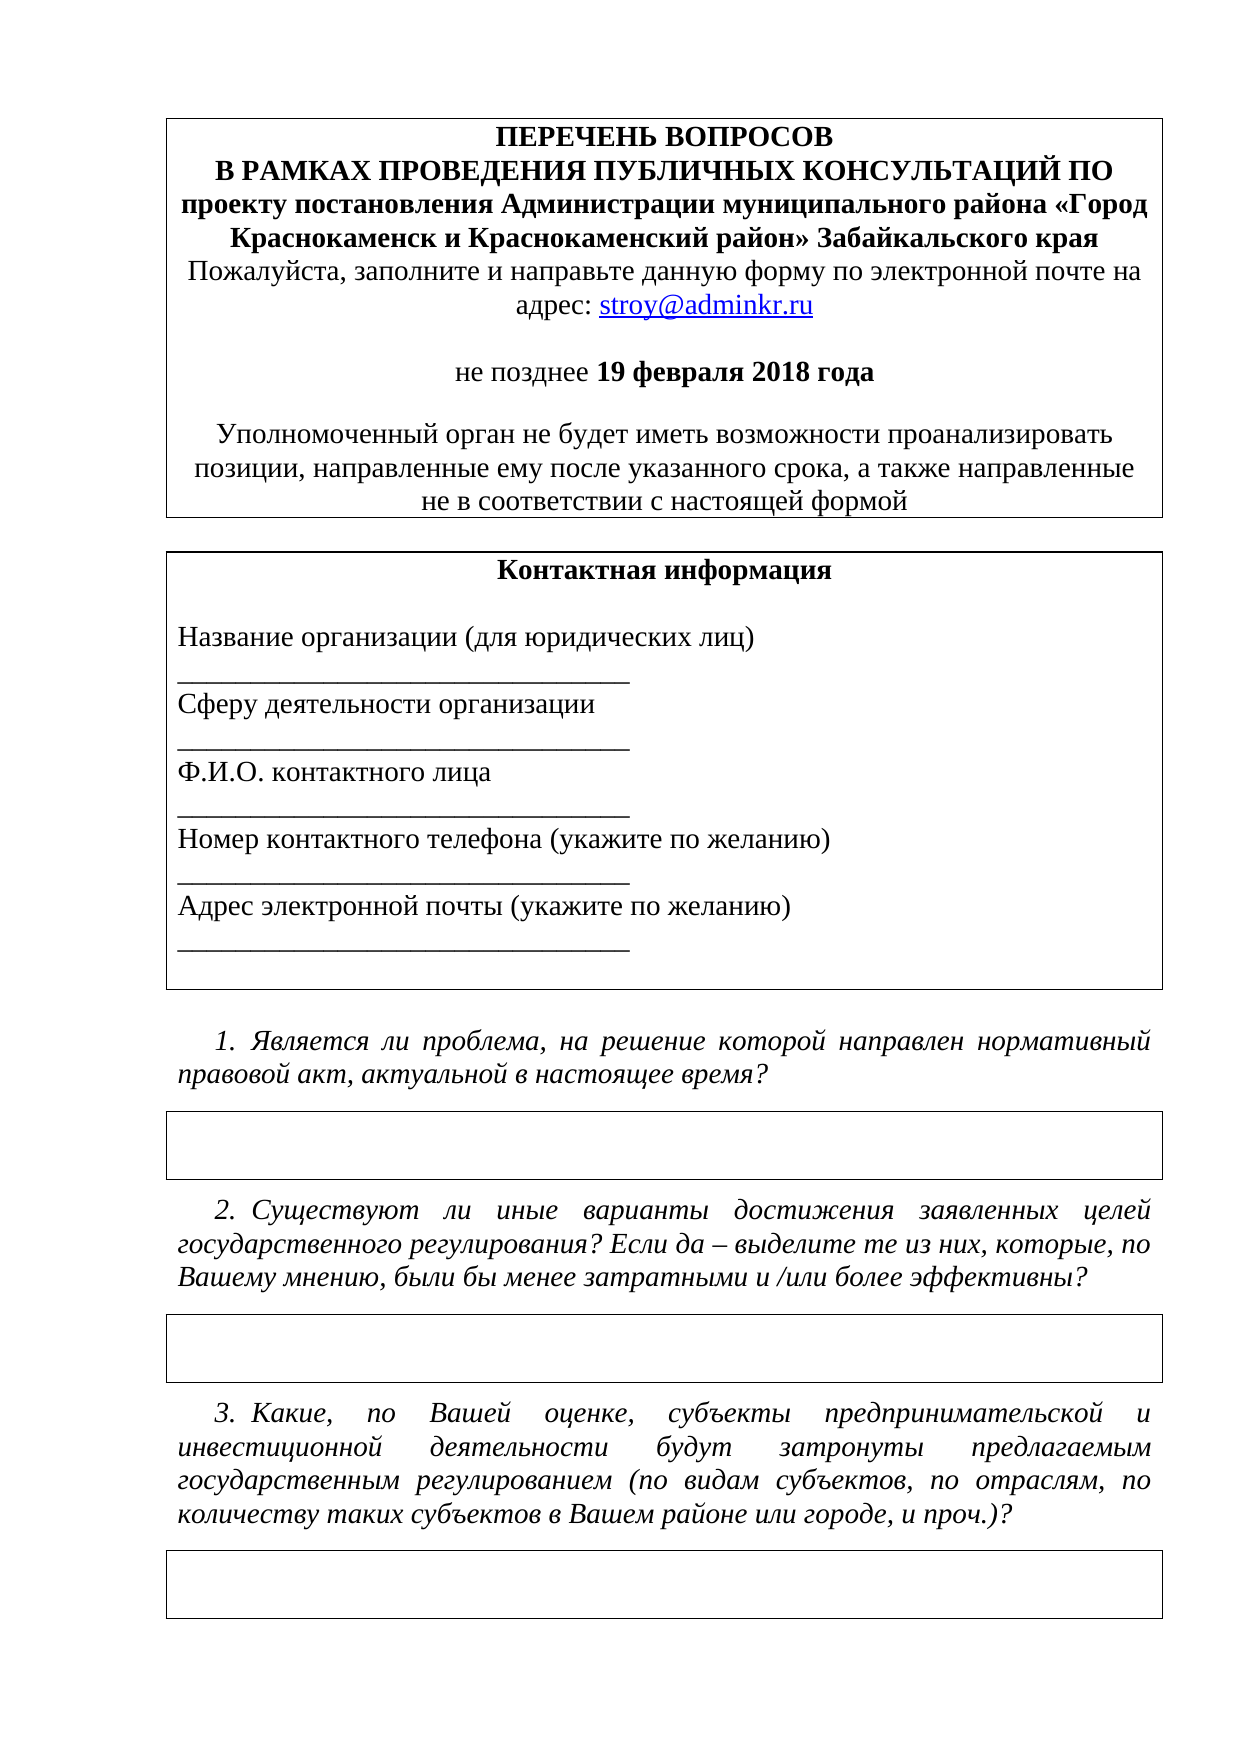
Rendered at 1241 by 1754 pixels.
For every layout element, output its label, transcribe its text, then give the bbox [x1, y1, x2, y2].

table_header [167, 1315, 1162, 1382]
table_header Контактная информация Название организации (для юридических лиц) _______________________________ Сферу деятельности организации _______________________________ Ф.И.О. контактного лица _______________________________ Номер контактного телефона (укажите по желанию) _______________________________ Адрес электронной почты (укажите по желанию) _______________________________ [167, 553, 1162, 988]
list Существуют ли иные варианты достижения заявленных целей государственного регулирования? Если да – выделите те из них, которые, по Вашему мнению, были бы менее затратными и /или более эффективны? [177, 1192, 1152, 1293]
table_header [167, 1551, 1162, 1618]
table_header [167, 1112, 1162, 1179]
list Является ли проблема, на решение которой направлен нормативный правовой акт, актуальной в настоящее время? [177, 1023, 1152, 1090]
table_header ПЕРЕЧЕНЬ ВОПРОСОВ В РАМКАХ ПРОВЕДЕНИЯ ПУБЛИЧНЫХ КОНСУЛЬТАЦИЙ ПО проекту постановления Администрации муниципального района «Город Краснокаменск и Краснокаменский район» Забайкальского края Пожалуйста, заполните и направьте данную форму по электронной почте на адрес: stroy@adminkr.ru не позднее 19 февраля 2018 года Уполномоченный орган не будет иметь возможности проанализировать позиции, направленные ему после указанного срока, а также направленные не в соответствии с настоящей формой [167, 119, 1162, 517]
list Какие, по Вашей оценке, субъекты предпринимательской и инвестиционной деятельности будут затронуты предлагаемым государственным регулированием (по видам субъектов, по отраслям, по количеству таких субъектов в Вашем районе или городе, и проч.)? [177, 1395, 1152, 1529]
